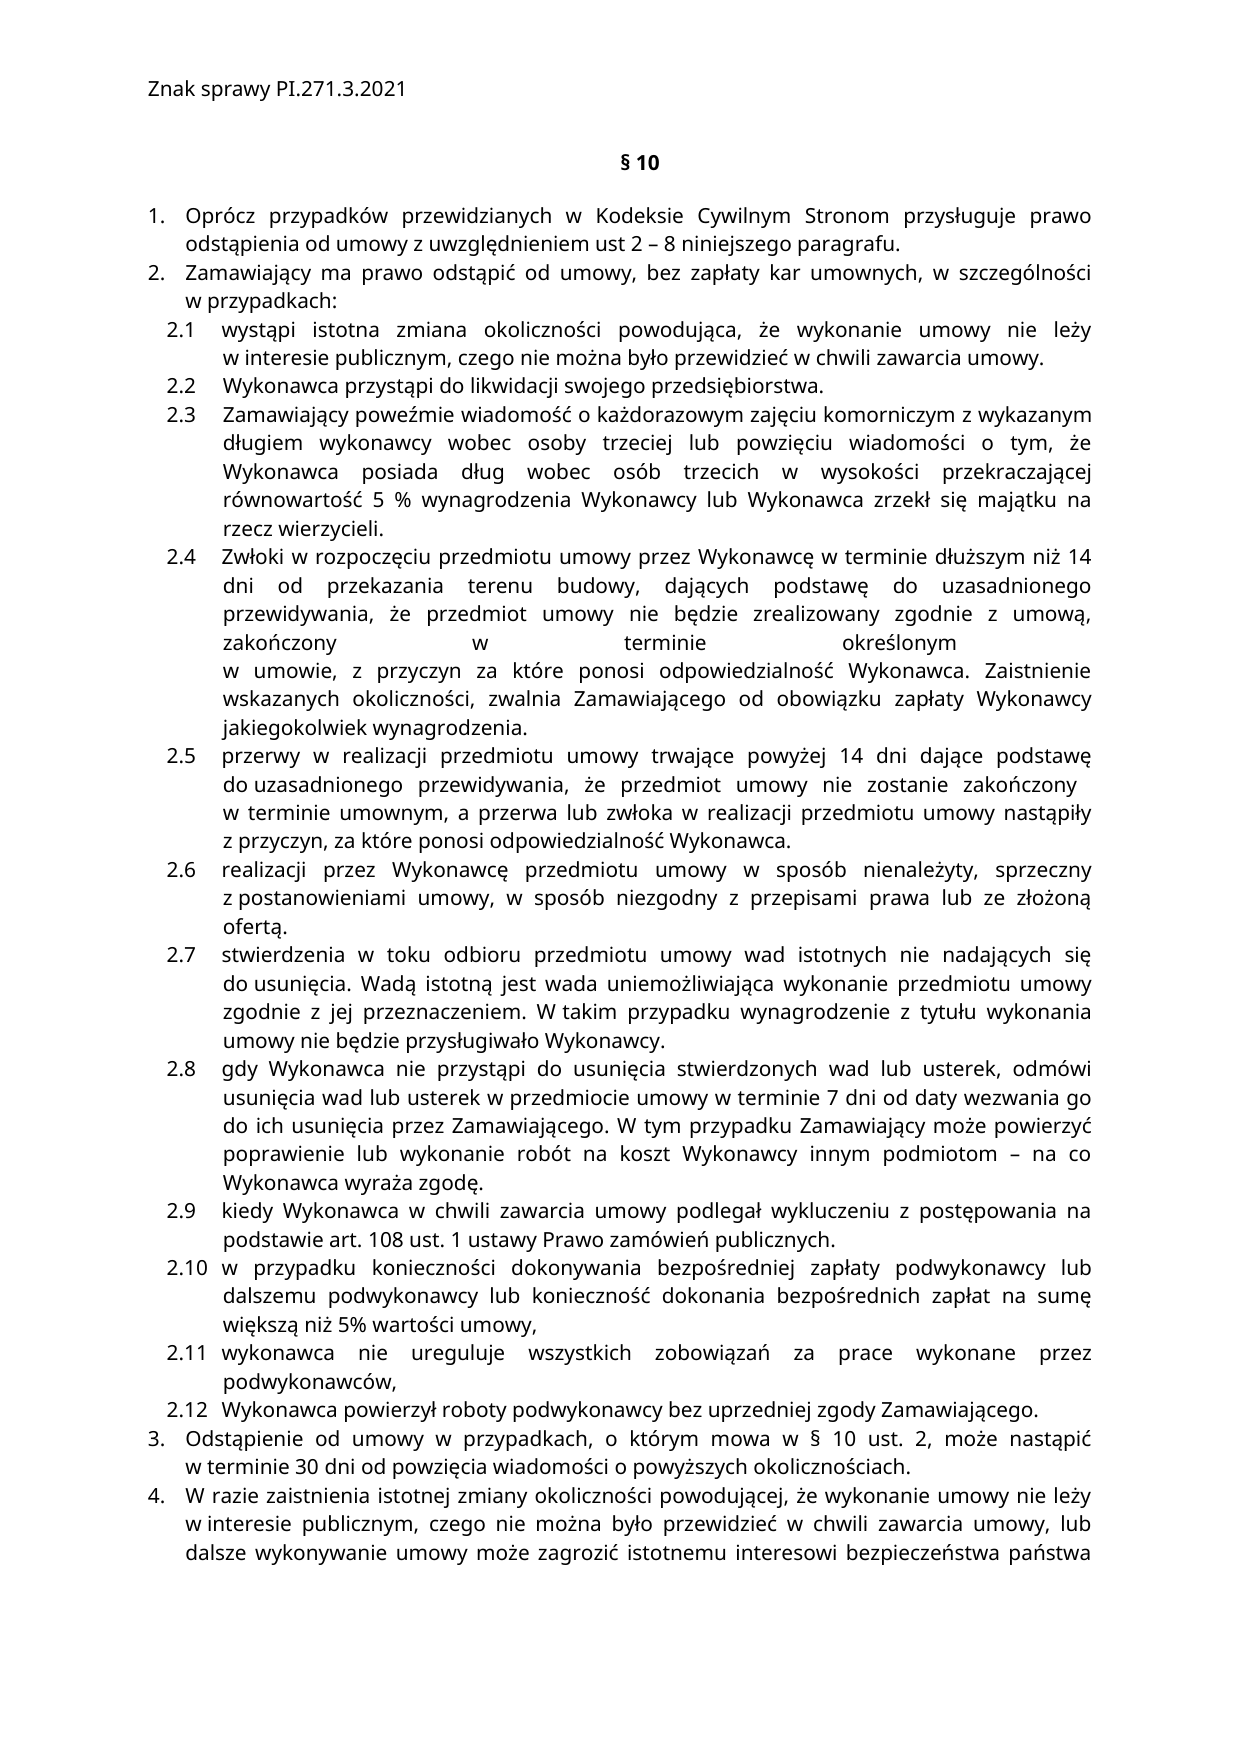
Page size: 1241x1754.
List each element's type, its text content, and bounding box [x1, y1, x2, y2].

list kiedy Wykonawca w chwili zawarcia umowy podlegał wykluczeniu z postępowania na podstawie art. 108 ust. 1 ustawy Prawo zamówień publicznych. [166, 1196, 1093, 1253]
list Odstąpienie od umowy w przypadkach, o którym mowa w § 10 ust. 2, może nastąpić w terminie 30 dni od powzięcia wiadomości o powyższych okolicznościach. [148, 1424, 1093, 1481]
list Wykonawca powierzył roboty podwykonawcy bez uprzedniej zgody Zamawiającego. [166, 1395, 1093, 1424]
list gdy Wykonawca nie przystąpi do usunięcia stwierdzonych wad lub usterek, odmówi usunięcia wad lub usterek w przedmiocie umowy w terminie 7 dni od daty wezwania go do ich usunięcia przez Zamawiającego. W tym przypadku Zamawiający może powierzyć poprawienie lub wykonanie robót na koszt Wykonawcy innym podmiotom – na co Wykonawca wyraża zgodę. [166, 1054, 1093, 1196]
list Zamawiający poweźmie wiadomość o każdorazowym zajęciu komorniczym z wykazanym długiem wykonawcy wobec osoby trzeciej lub powzięciu wiadomości o tym, że Wykonawca posiada dług wobec osób trzecich w wysokości przekraczającej równowartość 5 % wynagrodzenia Wykonawcy lub Wykonawca zrzekł się majątku na rzecz wierzycieli. [166, 400, 1093, 542]
list Wykonawca przystąpi do likwidacji swojego przedsiębiorstwa. [166, 372, 1093, 400]
list Zamawiający ma prawo odstąpić od umowy, bez zapłaty kar umownych, w szczególności w przypadkach: [148, 258, 1093, 315]
subtitle § 10 [187, 148, 1093, 176]
list Oprócz przypadków przewidzianych w Kodeksie Cywilnym Stronom przysługuje prawo odstąpienia od umowy z uwzględnieniem ust 2 – 8 niniejszego paragrafu. [148, 201, 1093, 258]
list stwierdzenia w toku odbioru przedmiotu umowy wad istotnych nie nadających się do usunięcia. Wadą istotną jest wada uniemożliwiająca wykonanie przedmiotu umowy zgodnie z jej przeznaczeniem. W takim przypadku wynagrodzenie z tytułu wykonania umowy nie będzie przysługiwało Wykonawcy. [166, 940, 1093, 1054]
list przerwy w realizacji przedmiotu umowy trwające powyżej 14 dni dające podstawę do uzasadnionego przewidywania, że przedmiot umowy nie zostanie zakończony w terminie umownym, a przerwa lub zwłoka w realizacji przedmiotu umowy nastąpiły z przyczyn, za które ponosi odpowiedzialność Wykonawca. [166, 741, 1093, 855]
list Zwłoki w rozpoczęciu przedmiotu umowy przez Wykonawcę w terminie dłuższym niż 14 dni od przekazania terenu budowy, dających podstawę do uzasadnionego przewidywania, że przedmiot umowy nie będzie zrealizowany zgodnie z umową, zakończony w terminie określonym w umowie, z przyczyn za które ponosi odpowiedzialność Wykonawca. Zaistnienie wskazanych okoliczności, zwalnia Zamawiającego od obowiązku zapłaty Wykonawcy jakiegokolwiek wynagrodzenia. [166, 542, 1093, 741]
list wystąpi istotna zmiana okoliczności powodująca, że wykonanie umowy nie leży w interesie publicznym, czego nie można było przewidzieć w chwili zawarcia umowy. [166, 315, 1093, 372]
list realizacji przez Wykonawcę przedmiotu umowy w sposób nienależyty, sprzeczny z postanowieniami umowy, w sposób niezgodny z przepisami prawa lub ze złożoną ofertą. [166, 855, 1093, 940]
list wykonawca nie ureguluje wszystkich zobowiązań za prace wykonane przez podwykonawców, [166, 1338, 1093, 1395]
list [148, 1481, 1093, 1566]
list w przypadku konieczności dokonywania bezpośredniej zapłaty podwykonawcy lub dalszemu podwykonawcy lub konieczność dokonania bezpośrednich zapłat na sumę większą niż 5% wartości umowy, [166, 1253, 1093, 1338]
